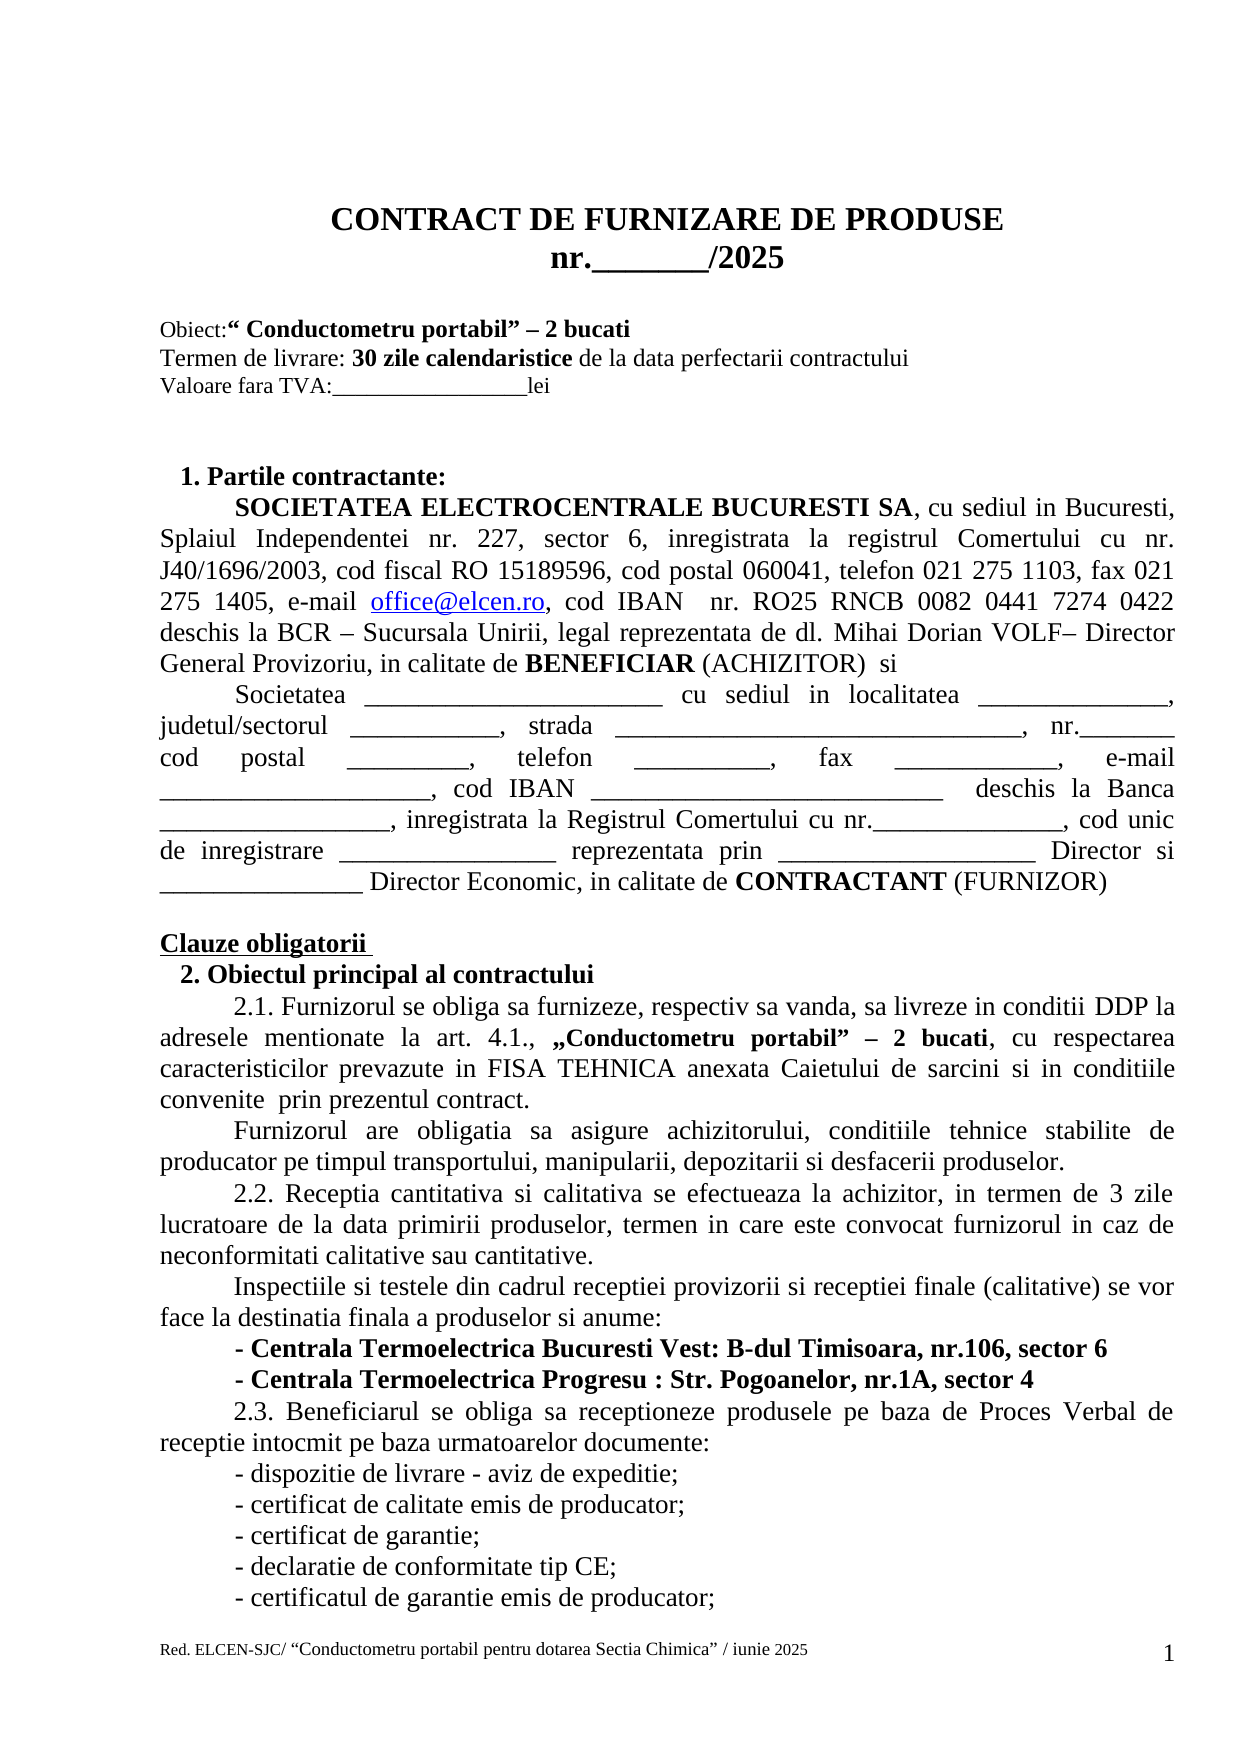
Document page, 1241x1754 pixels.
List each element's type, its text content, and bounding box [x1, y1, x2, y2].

text 2.3. Beneficiarul se obliga sa receptioneze produsele pe baza de Proces Verbal de receptie intocmit pe baza urmatoarelor documente: [159, 1395, 1175, 1457]
text 2. Obiectul principal al contractului [159, 959, 1175, 990]
text Valoare fara TVA:_________________lei [159, 372, 1175, 398]
text - certificat de calitate emis de producator; [159, 1488, 1175, 1519]
text Obiect:“ Conductometru portabil” – 2 bucati [159, 314, 1175, 343]
text Furnizorul are obligatia sa asigure achizitorului, conditiile tehnice stabilite de producator pe timpul transportului, manipularii, depozitarii si desfacerii produselor. [159, 1114, 1175, 1177]
text 2.1. Furnizorul se obliga sa furnizeze, respectiv sa vanda, sa livreze in conditii DDP la adresele mentionate la art. 4.1., „Conductometru portabil” – 2 bucati, cu respectarea caracteristicilor prevazute in FISA TEHNICA anexata Caietului de sarcini si in conditiile convenite prin prezentul contract. [159, 990, 1175, 1114]
text 2.2. Receptia cantitativa si calitativa se efectueaza la achizitor, in termen de 3 zile lucratoare de la data primirii produselor, termen in care este convocat furnizorul in caz de neconformitati calitative sau cantitative. [159, 1177, 1175, 1270]
text Inspectiile si testele din cadrul receptiei provizorii si receptiei finale (calitative) se vor face la destinatia finala a produselor si anume: [159, 1270, 1175, 1332]
text Termen de livrare: 30 zile calendaristice de la data perfectarii contractului [159, 343, 1175, 372]
text 1. Partile contractante: [159, 460, 1175, 491]
text - Centrala Termoelectrica Progresu : Str. Pogoanelor, nr.1A, sector 4 [159, 1363, 1175, 1395]
text - Centrala Termoelectrica Bucuresti Vest: B-dul Timisoara, nr.106, sector 6 [121, 1332, 1175, 1363]
text CONTRACT DE FURNIZARE DE PRODUSE nr._______/2025 [159, 199, 1175, 276]
text - certificatul de garantie emis de producator; [159, 1582, 1175, 1613]
text - certificat de garantie; [159, 1519, 1175, 1550]
text Clauze obligatorii [159, 927, 1175, 959]
text SOCIETATEA ELECTROCENTRALE BUCURESTI SA, cu sediul in Bucuresti, Splaiul Independentei nr. 227, sector 6, inregistrata la registrul Comertului cu nr. J40/1696/2003, cod fiscal RO 15189596, cod postal 060041, telefon 021 275 1103, fax 021 275 1405, e-mail office@elcen.ro, cod IBAN nr. RO25 RNCB 0082 0441 7274 0422 deschis la BCR – Sucursala Unirii, legal reprezentata de dl. Mihai Dorian VOLF– Director General Provizoriu, in calitate de beneficiar (ACHIZITOR) si [159, 491, 1175, 678]
text Societatea ______________________ cu sediul in localitatea ______________, judetul/sectorul ___________, strada ______________________________, nr._______ cod postal _________, telefon __________, fax ____________, e-mail ____________________, cod IBAN __________________________ deschis la Banca _________________, inregistrata la Registrul Comertului cu nr.______________, cod unic de inregistrare ________________ reprezentata prin ___________________ Director si _______________ Director Economic, in calitate de CONTRACTANT (FURNIZOR) [159, 678, 1175, 896]
text - declaratie de conformitate tip CE; [159, 1550, 1175, 1582]
text - dispozitie de livrare - aviz de expeditie; [159, 1457, 1175, 1488]
